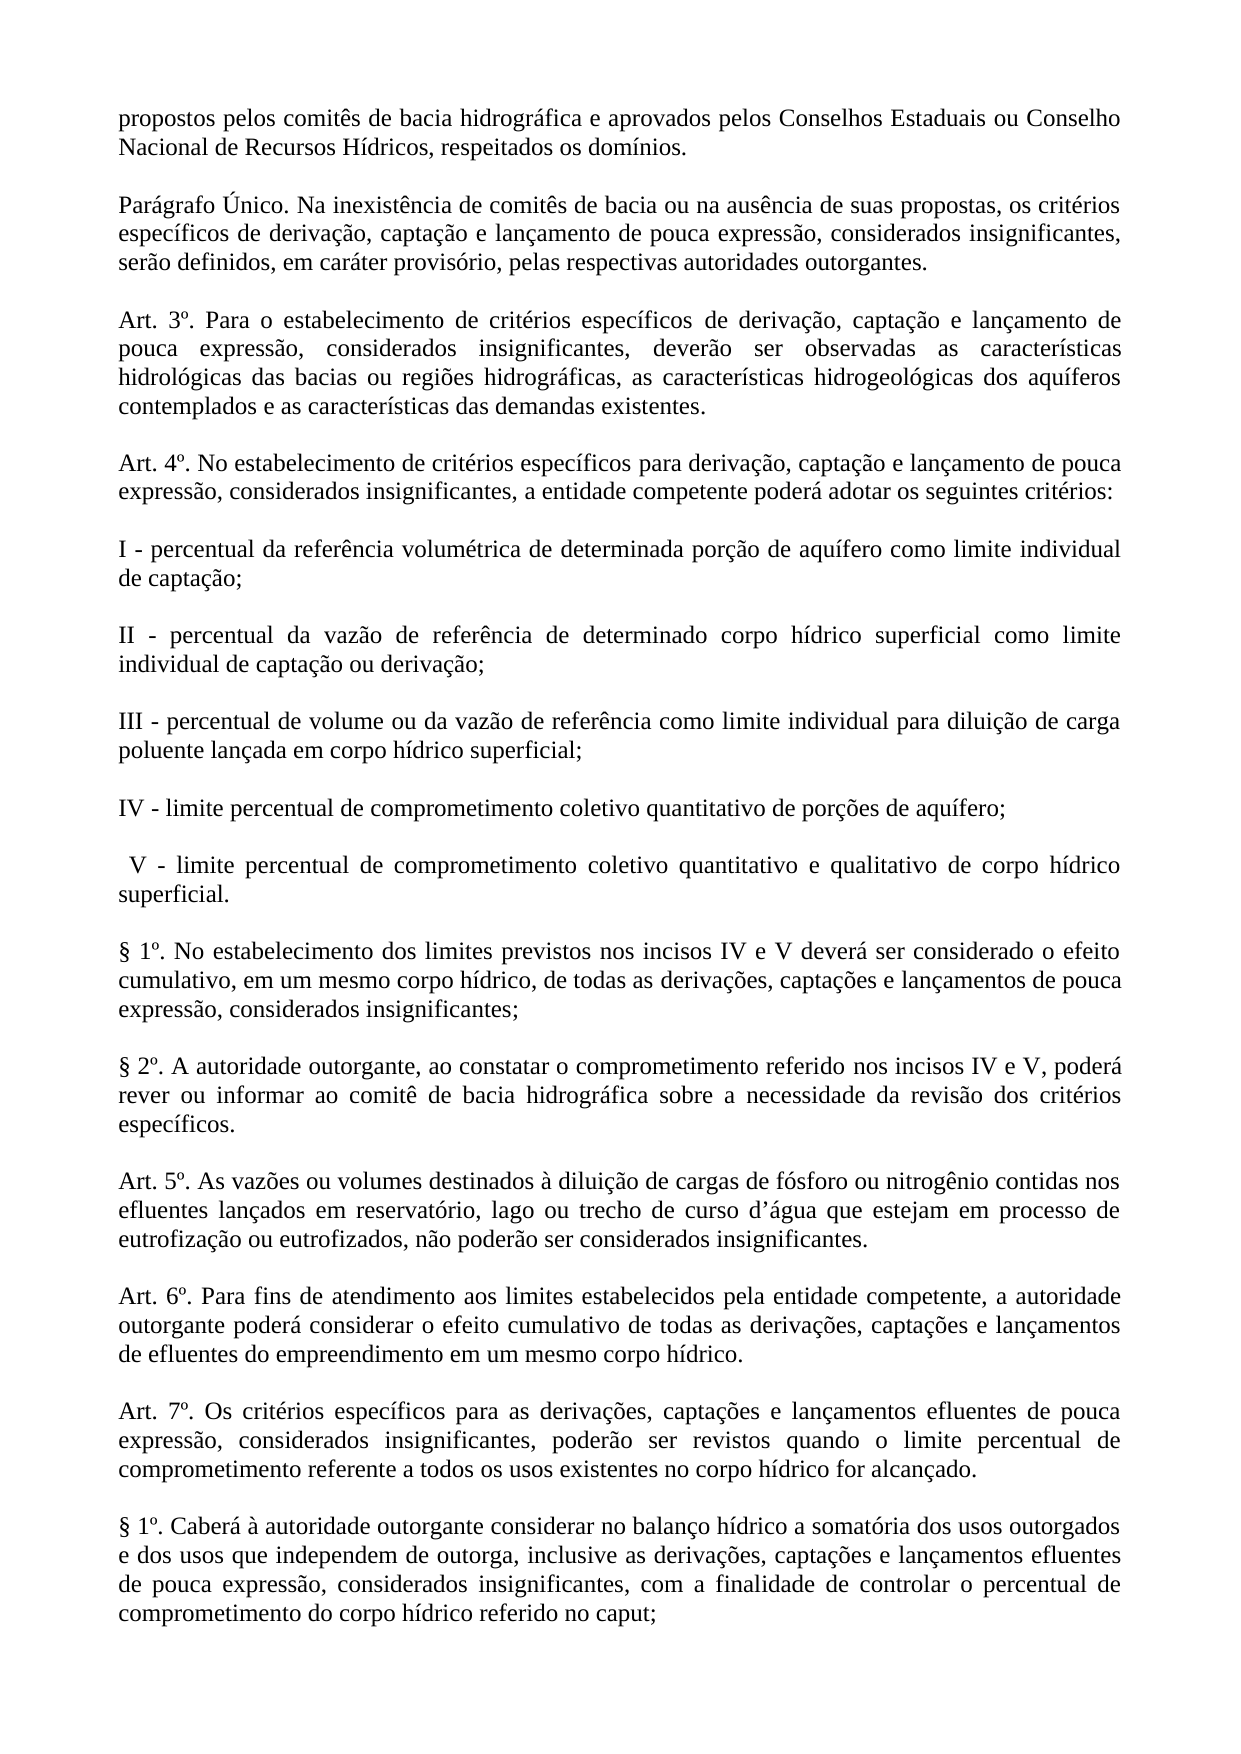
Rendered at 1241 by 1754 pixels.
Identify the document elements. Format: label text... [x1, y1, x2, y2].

text § 1º. No estabelecimento dos limites previstos nos incisos IV e V deverá ser considerado o efeito cumulativo, em um mesmo corpo hídrico, de todas as derivações, captações e lançamentos de pouca expressão, considerados insignificantes; [118, 936, 1122, 1023]
text II - percentual da vazão de referência de determinado corpo hídrico superficial como limite individual de captação ou derivação; [118, 620, 1122, 678]
text § 2º. A autoridade outorgante, ao constatar o comprometimento referido nos incisos IV e V, poderá rever ou informar ao comitê de bacia hidrográfica sobre a necessidade da revisão dos critérios específicos. [118, 1051, 1122, 1138]
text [118, 103, 1122, 161]
text V - limite percentual de comprometimento coletivo quantitativo e qualitativo de corpo hídrico superficial. [118, 850, 1122, 908]
text Art. 4º. No estabelecimento de critérios específicos para derivação, captação e lançamento de pouca expressão, considerados insignificantes, a entidade competente poderá adotar os seguintes critérios: [118, 448, 1122, 505]
text § 1º. Caberá à autoridade outorgante considerar no balanço hídrico a somatória dos usos outorgados e dos usos que independem de outorga, inclusive as derivações, captações e lançamentos efluentes de pouca expressão, considerados insignificantes, com a finalidade de controlar o percentual de comprometimento do corpo hídrico referido no caput; [118, 1511, 1122, 1626]
text III - percentual de volume ou da vazão de referência como limite individual para diluição de carga poluente lançada em corpo hídrico superficial; [118, 706, 1122, 764]
text Art. 3º. Para o estabelecimento de critérios específicos de derivação, captação e lançamento de pouca expressão, considerados insignificantes, deverão ser observadas as características hidrológicas das bacias ou regiões hidrográficas, as características hidrogeológicas dos aquíferos contemplados e as características das demandas existentes. [118, 305, 1122, 420]
text I - percentual da referência volumétrica de determinada porção de aquífero como limite individual de captação; [118, 534, 1122, 591]
text Art. 6º. Para fins de atendimento aos limites estabelecidos pela entidade competente, a autoridade outorgante poderá considerar o efeito cumulativo de todas as derivações, captações e lançamentos de efluentes do empreendimento em um mesmo corpo hídrico. [118, 1281, 1122, 1368]
text Art. 7º. Os critérios específicos para as derivações, captações e lançamentos efluentes de pouca expressão, considerados insignificantes, poderão ser revistos quando o limite percentual de comprometimento referente a todos os usos existentes no corpo hídrico for alcançado. [118, 1396, 1122, 1483]
text Parágrafo Único. Na inexistência de comitês de bacia ou na ausência de suas propostas, os critérios específicos de derivação, captação e lançamento de pouca expressão, considerados insignificantes, serão definidos, em caráter provisório, pelas respectivas autoridades outorgantes. [118, 190, 1122, 276]
text Art. 5º. As vazões ou volumes destinados à diluição de cargas de fósforo ou nitrogênio contidas nos efluentes lançados em reservatório, lago ou trecho de curso d’água que estejam em processo de eutrofização ou eutrofizados, não poderão ser considerados insignificantes. [118, 1166, 1122, 1253]
text IV - limite percentual de comprometimento coletivo quantitativo de porções de aquífero; [118, 793, 1122, 821]
